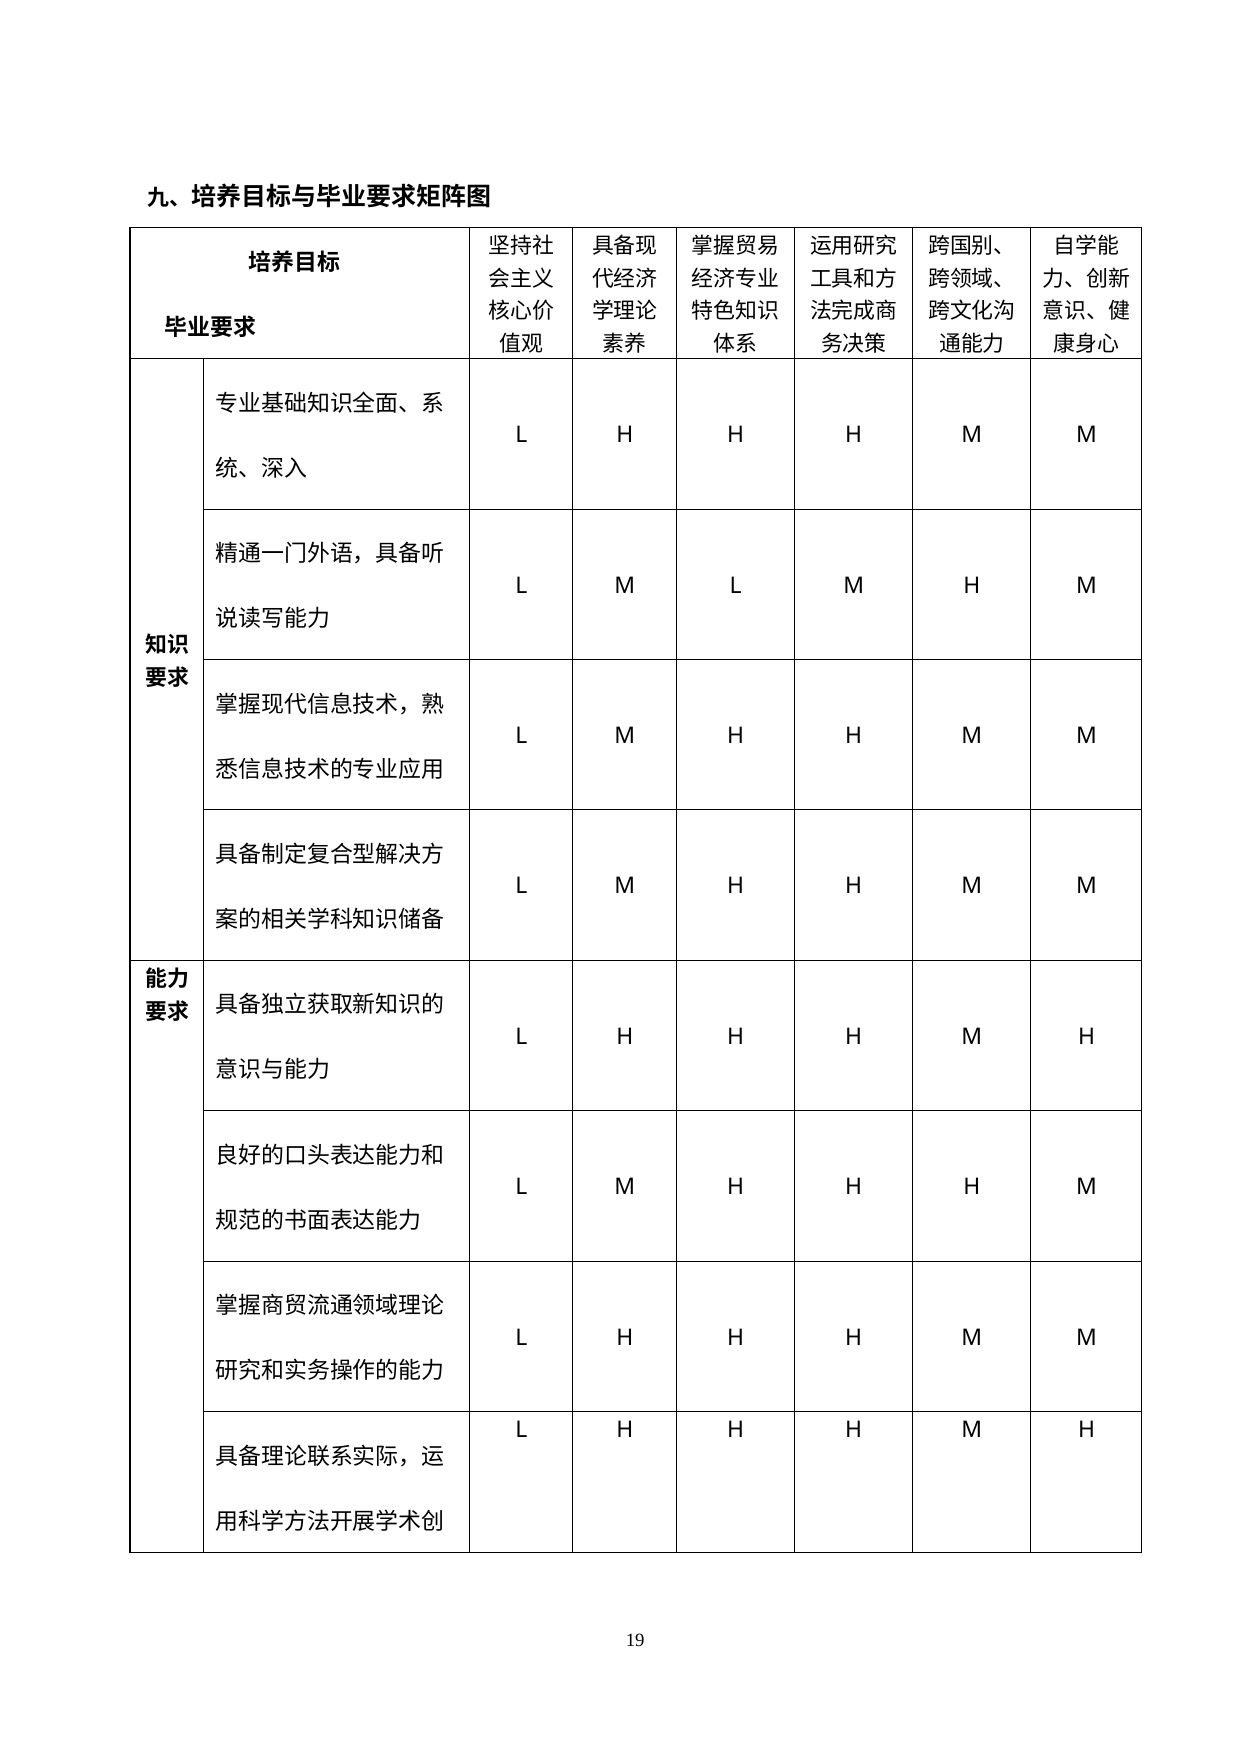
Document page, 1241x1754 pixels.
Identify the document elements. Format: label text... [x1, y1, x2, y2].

table_cell H [795, 961, 912, 1110]
table_cell H [573, 359, 676, 508]
table_cell H [573, 1262, 676, 1411]
table_cell L [470, 1412, 572, 1552]
table_cell H [677, 1111, 794, 1261]
table_header 培养目标 毕业要求 [131, 228, 469, 358]
table_cell H [677, 359, 794, 508]
table_cell H [1031, 961, 1141, 1110]
table_cell H [677, 1412, 794, 1552]
table_cell M [1031, 359, 1141, 508]
table_cell L [470, 1111, 572, 1261]
table_cell H [573, 1412, 676, 1552]
table_cell 知识要求 [131, 359, 203, 960]
table_cell H [795, 810, 912, 960]
text 九、培养目标与毕业要求矩阵图 [148, 162, 1122, 227]
table_cell 掌握现代信息技术，熟悉信息技术的专业应用 [204, 660, 469, 809]
table_cell 具备独立获取新知识的意识与能力 [204, 961, 469, 1110]
table_cell L [677, 510, 794, 659]
table_cell H [677, 961, 794, 1110]
table_header 掌握贸易经济专业特色知识体系 [677, 228, 794, 358]
table_cell H [677, 660, 794, 809]
table_cell M [573, 810, 676, 960]
table_cell L [470, 810, 572, 960]
table_cell H [573, 961, 676, 1110]
table_cell L [470, 1262, 572, 1411]
table_header 自学能力、创新意识、健康身心 [1031, 228, 1141, 358]
table_cell M [573, 1111, 676, 1261]
table_cell M [1031, 510, 1141, 659]
table_header 坚持社会主义核心价值观 [470, 228, 572, 358]
table_cell L [470, 961, 572, 1110]
table_cell M [913, 359, 1030, 508]
table_cell M [1031, 1111, 1141, 1261]
table_cell 精通一门外语，具备听说读写能力 [204, 510, 469, 659]
table_cell M [913, 961, 1030, 1110]
table_cell 专业基础知识全面、系统、深入 [204, 359, 469, 508]
table_cell M [913, 660, 1030, 809]
table_cell 良好的口头表达能力和规范的书面表达能力 [204, 1111, 469, 1261]
table_cell M [795, 510, 912, 659]
table_header 具备现代经济学理论素养 [573, 228, 676, 358]
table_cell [204, 1412, 469, 1552]
table_cell M [1031, 660, 1141, 809]
table_cell H [795, 1412, 912, 1552]
table_cell H [913, 1111, 1030, 1261]
table_cell H [795, 1111, 912, 1261]
table_cell L [470, 660, 572, 809]
table_cell H [677, 810, 794, 960]
table_cell L [470, 510, 572, 659]
table_cell H [1031, 1412, 1141, 1552]
table_cell M [913, 810, 1030, 960]
table_header 跨国别、跨领域、跨文化沟通能力 [913, 228, 1030, 358]
table_cell M [913, 1412, 1030, 1552]
table_cell L [470, 359, 572, 508]
table_cell H [795, 660, 912, 809]
table_cell M [1031, 1262, 1141, 1411]
table_cell H [795, 359, 912, 508]
table_cell 掌握商贸流通领域理论研究和实务操作的能力 [204, 1262, 469, 1411]
table_cell M [1031, 810, 1141, 960]
table_cell M [573, 510, 676, 659]
table_cell H [795, 1262, 912, 1411]
table_header 运用研究工具和方法完成商务决策 [795, 228, 912, 358]
table_cell 能力 要求 [131, 961, 203, 1552]
table_cell M [573, 660, 676, 809]
table_cell 具备制定复合型解决方案的相关学科知识储备 [204, 810, 469, 960]
table_cell H [677, 1262, 794, 1411]
table_cell H [913, 510, 1030, 659]
table_cell M [913, 1262, 1030, 1411]
